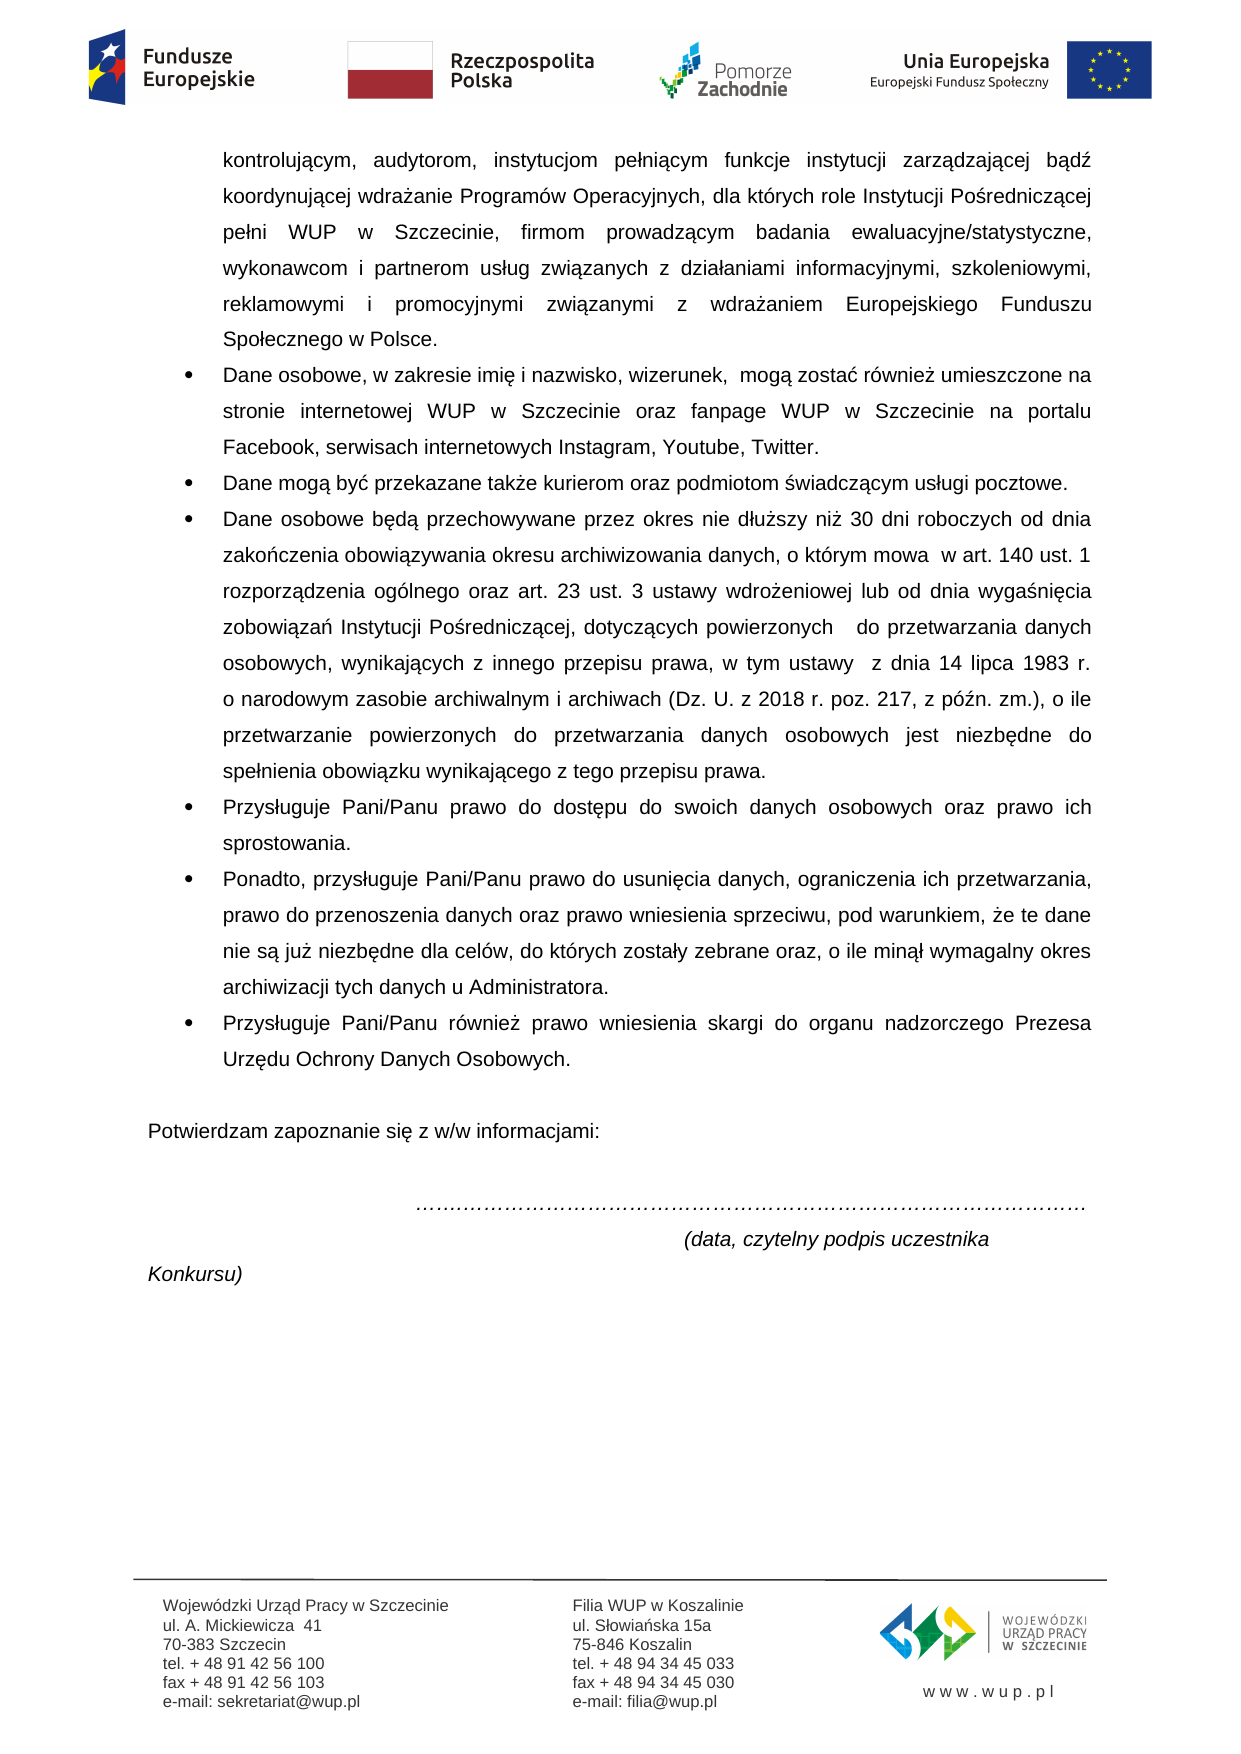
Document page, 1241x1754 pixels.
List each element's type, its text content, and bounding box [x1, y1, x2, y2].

text Potwierdzam zapoznanie się z w/w informacjami: [148, 1118, 1093, 1142]
list Dane mogą być przekazane także kurierom oraz podmiotom świadczącym usługi pocztowe. [185, 471, 1093, 495]
list Przysługuje Pani/Panu również prawo wniesienia skargi do organu nadzorczego Prezesa Urzędu Ochrony Danych Osobowych. [185, 1011, 1093, 1071]
list Dane osobowe, w zakresie imię i nazwisko, wizerunek, mogą zostać również umieszczone na stronie internetowej WUP w Szczecinie oraz fanpage WUP w Szczecinie na portalu Facebook, serwisach internetowych Instagram, Youtube, Twitter. [185, 363, 1093, 459]
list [185, 148, 1093, 351]
text …….……………………………………………………………………………… [369, 1190, 1093, 1214]
list Przysługuje Pani/Panu prawo do dostępu do swoich danych osobowych oraz prawo ich sprostowania. [185, 795, 1093, 855]
picture [88, 29, 1152, 105]
picture [879, 1603, 1087, 1661]
list Dane osobowe będą przechowywane przez okres nie dłuższy niż 30 dni roboczych od dnia zakończenia obowiązywania okresu archiwizowania danych, o którym mowa w art. 140 ust. 1 rozporządzenia ogólnego oraz art. 23 ust. 3 ustawy wdrożeniowej lub od dnia wygaśnięcia zobowiązań Instytucji Pośredniczącej, dotyczących powierzonych do przetwarzania danych osobowych, wynikających z innego przepisu prawa, w tym ustawy z dnia 14 lipca 1983 r. o narodowym zasobie archiwalnym i archiwach (Dz. U. z 2018 r. poz. 217, z późn. zm.), o ile przetwarzanie powierzonych do przetwarzania danych osobowych jest niezbędne do spełnienia obowiązku wynikającego z tego przepisu prawa. [185, 507, 1093, 783]
list Ponadto, przysługuje Pani/Panu prawo do usunięcia danych, ograniczenia ich przetwarzania, prawo do przenoszenia danych oraz prawo wniesienia sprzeciwu, pod warunkiem, że te dane nie są już niezbędne dla celów, do których zostały zebrane oraz, o ile minął wymagalny okres archiwizacji tych danych u Administratora. [185, 867, 1093, 999]
text (data, czytelny podpis uczestnika Konkursu) [148, 1226, 1093, 1286]
